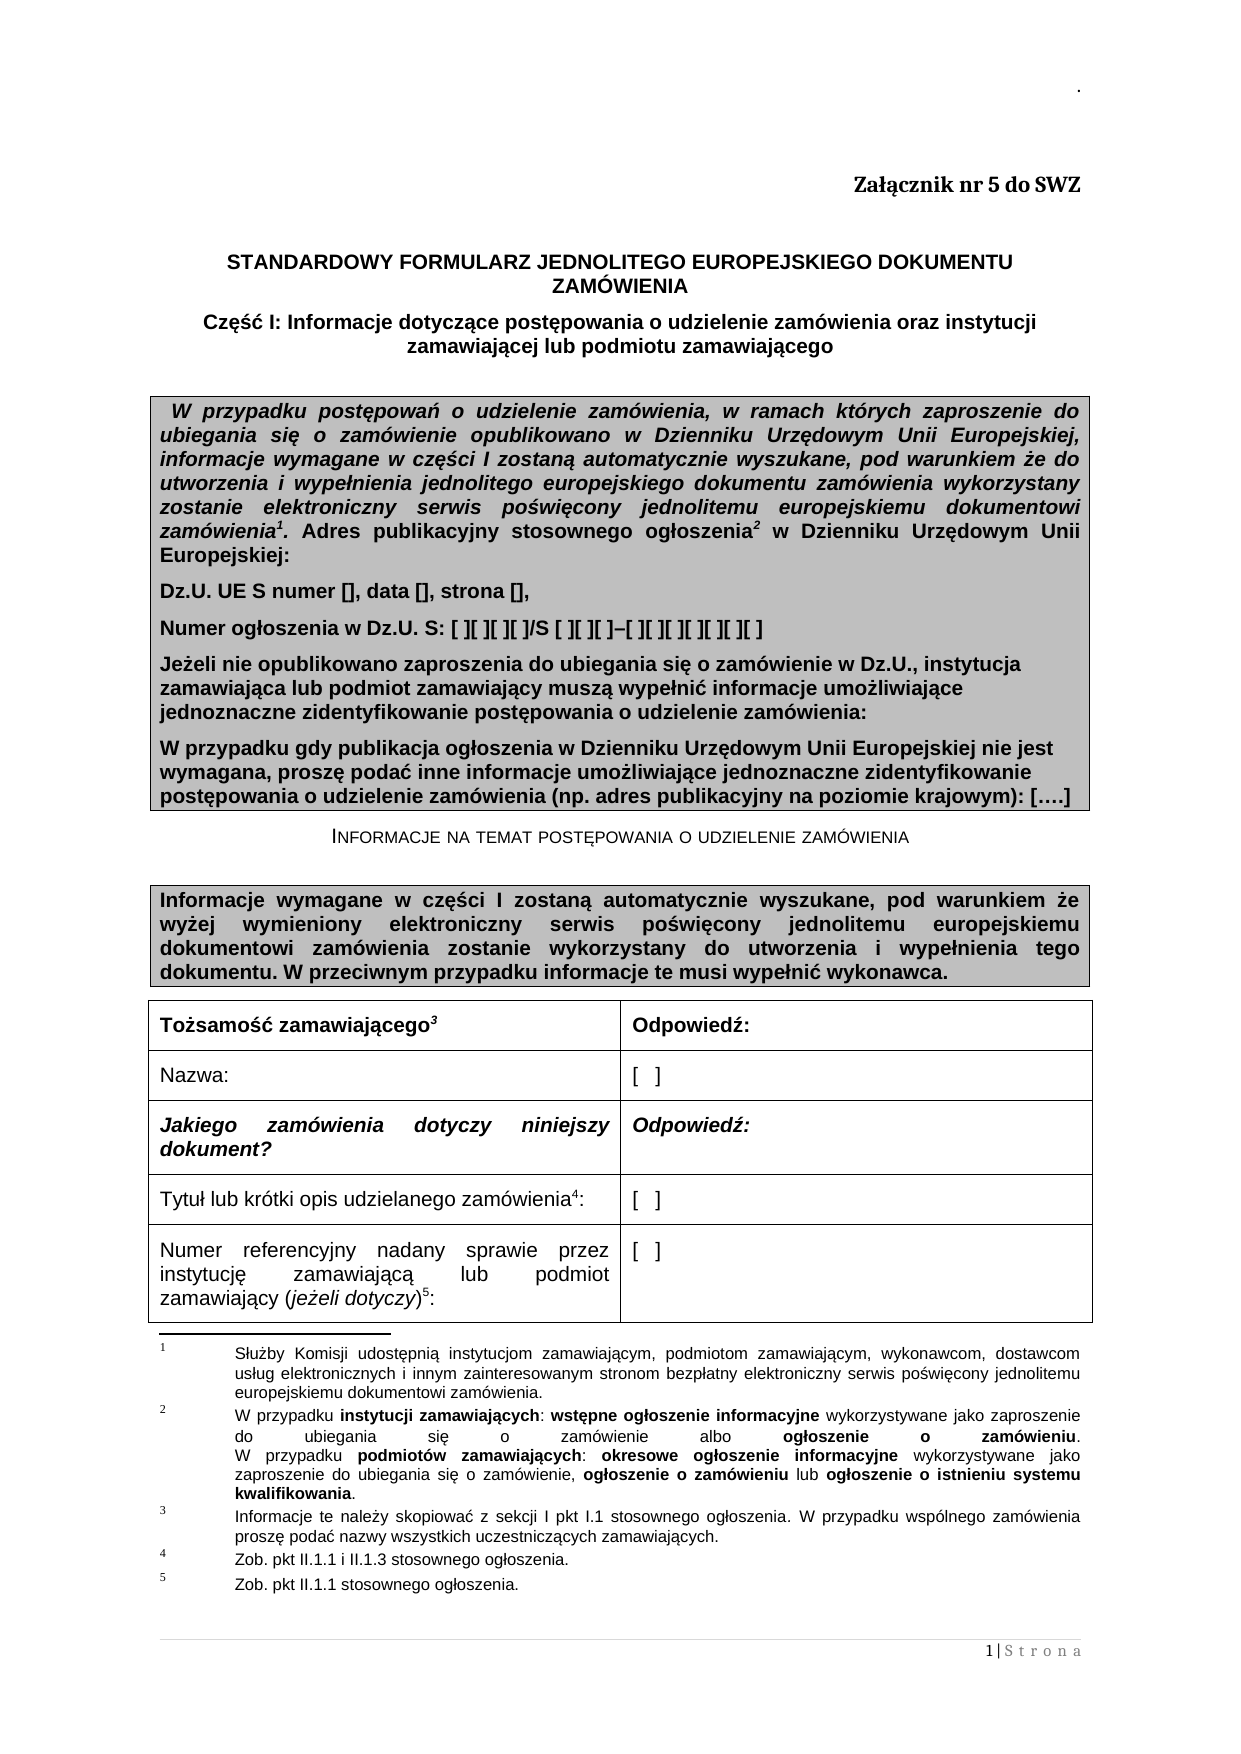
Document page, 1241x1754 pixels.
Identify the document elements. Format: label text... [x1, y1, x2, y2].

table_cell Odpowiedź: [621, 1101, 1092, 1174]
text Standardowy formularz jednolitego europejskiego dokumentu zamówienia [159, 250, 1081, 298]
text Dz.U. UE S numer [], data [], strona [], [151, 576, 1089, 603]
text W przypadku postępowań o udzielenie zamówienia, w ramach których zaproszenie do ubiegania się o zamówienie opublikowano w Dzienniku Urzędowym Unii Europejskiej, informacje wymagane w części I zostaną automatycznie wyszukane, pod warunkiem że do utworzenia i wypełnienia jednolitego europejskiego dokumentu zamówienia wykorzystany zostanie elektroniczny serwis poświęcony jednolitemu europejskiemu dokumentowi zamówienia. Adres publikacyjny stosownego ogłoszenia w Dzienniku Urzędowym Unii Europejskiej: [151, 397, 1089, 566]
text Część I: Informacje dotyczące postępowania o udzielenie zamówienia oraz instytucji zamawiającej lub podmiotu zamawiającego [159, 310, 1081, 358]
text Numer ogłoszenia w Dz.U. S: [ ][ ][ ][ ]/S [ ][ ][ ]–[ ][ ][ ][ ][ ][ ][ ] [151, 612, 1089, 639]
table_header Tożsamość zamawiającego [149, 1001, 620, 1050]
table_cell Nazwa: [149, 1051, 620, 1100]
text Załącznik nr 5 do SWZ [159, 172, 1081, 198]
table_cell Tytuł lub krótki opis udzielanego zamówienia: [149, 1175, 620, 1224]
text Informacje na temat postępowania o udzielenie zamówienia [159, 824, 1081, 848]
table_header Odpowiedź: [621, 1001, 1092, 1050]
text Informacje wymagane w części I zostaną automatycznie wyszukane, pod warunkiem że wyżej wymieniony elektroniczny serwis poświęcony jednolitemu europejskiemu dokumentowi zamówienia zostanie wykorzystany do utworzenia i wypełnienia tego dokumentu. W przeciwnym przypadku informacje te musi wypełnić wykonawca. [151, 886, 1089, 986]
table_cell Jakiego zamówienia dotyczy niniejszy dokument? [149, 1101, 620, 1174]
text W przypadku gdy publikacja ogłoszenia w Dzienniku Urzędowym Unii Europejskiej nie jest wymagana, proszę podać inne informacje umożliwiające jednoznaczne zidentyfikowanie postępowania o udzielenie zamówienia (np. adres publikacyjny na poziomie krajowym): [….] [151, 733, 1089, 810]
table_cell Numer referencyjny nadany sprawie przez instytucję zamawiającą lub podmiot zamawiający (jeżeli dotyczy): [149, 1225, 620, 1322]
table_cell [ ] [621, 1051, 1092, 1100]
table_cell [ ] [621, 1175, 1092, 1224]
table_cell [ ] [621, 1225, 1092, 1322]
text Jeżeli nie opublikowano zaproszenia do ubiegania się o zamówienie w Dz.U., instytucja zamawiająca lub podmiot zamawiający muszą wypełnić informacje umożliwiające jednoznaczne zidentyfikowanie postępowania o udzielenie zamówienia: [151, 649, 1089, 724]
